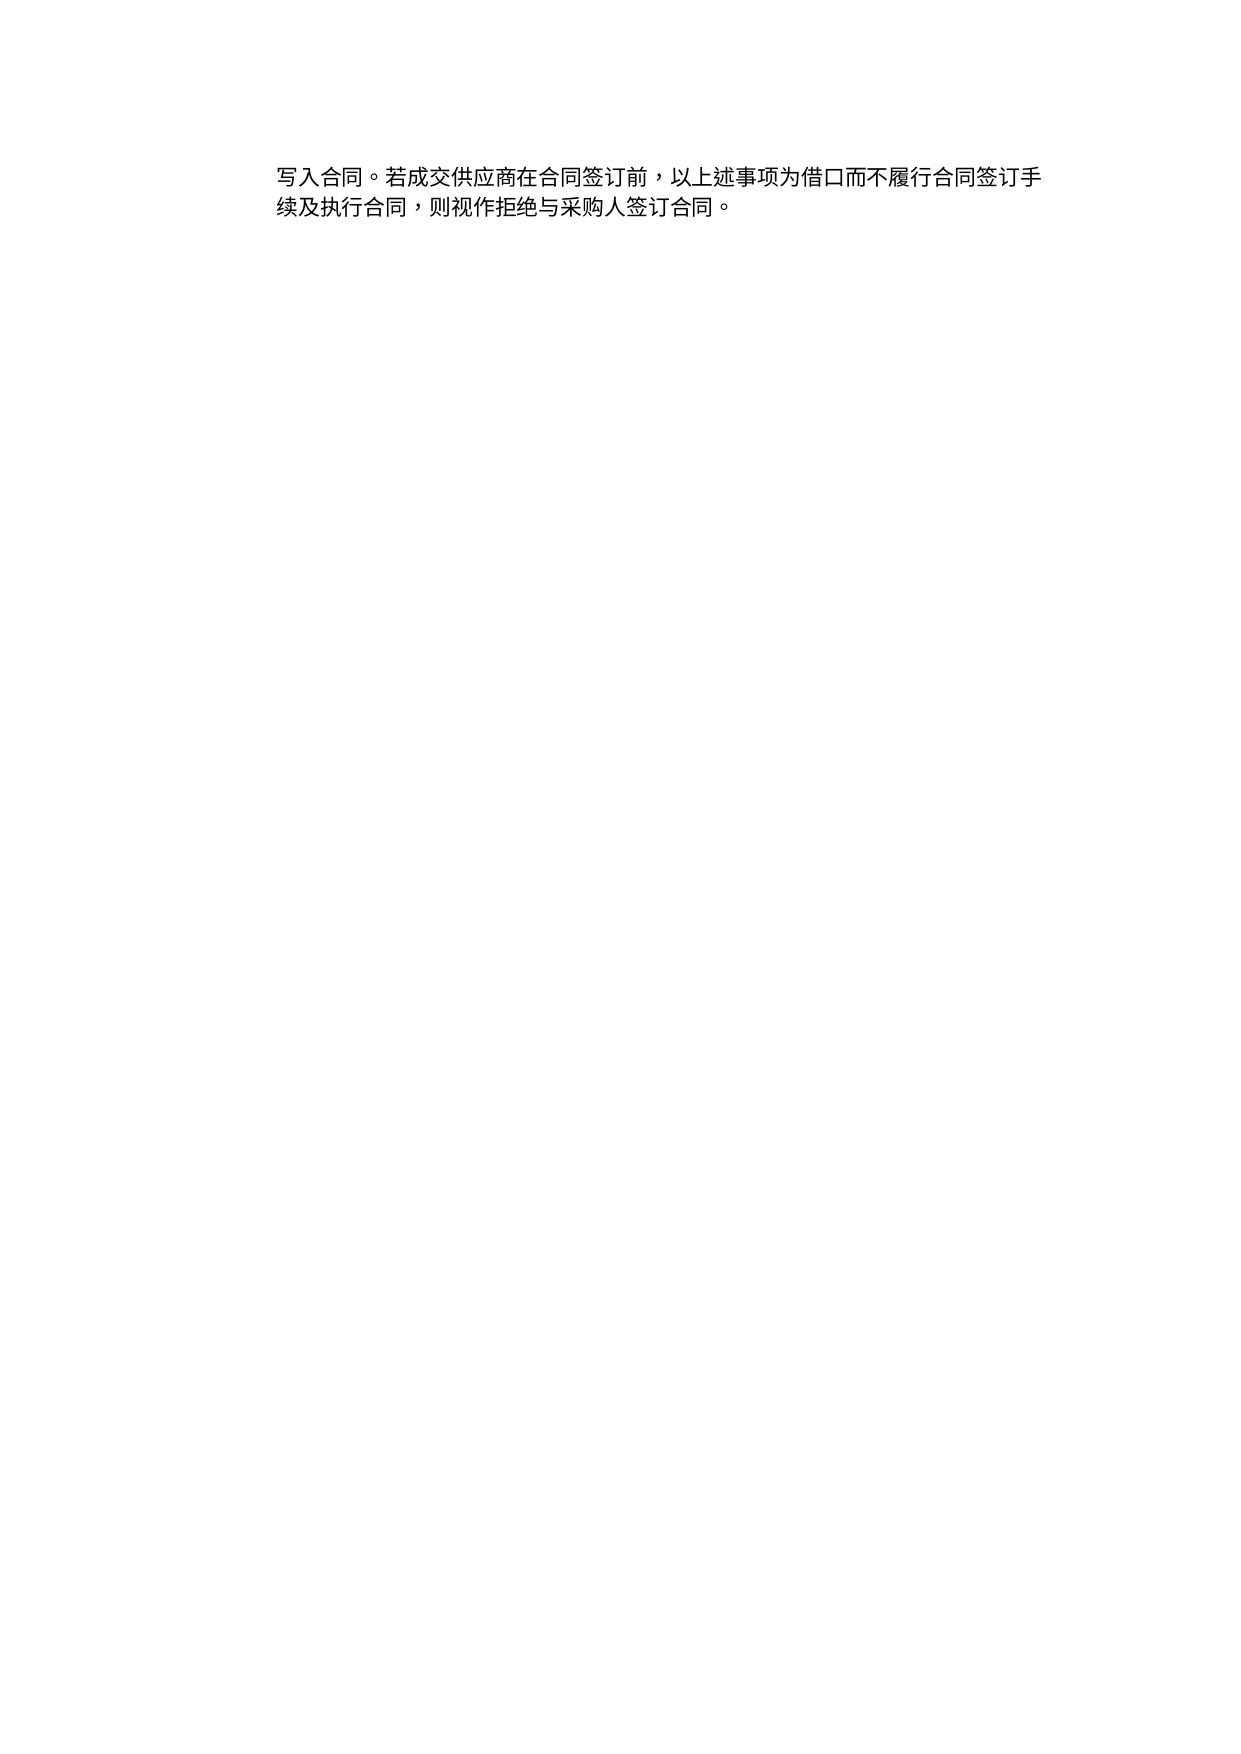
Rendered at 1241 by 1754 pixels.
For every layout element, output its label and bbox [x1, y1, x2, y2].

text [232, 162, 1053, 222]
